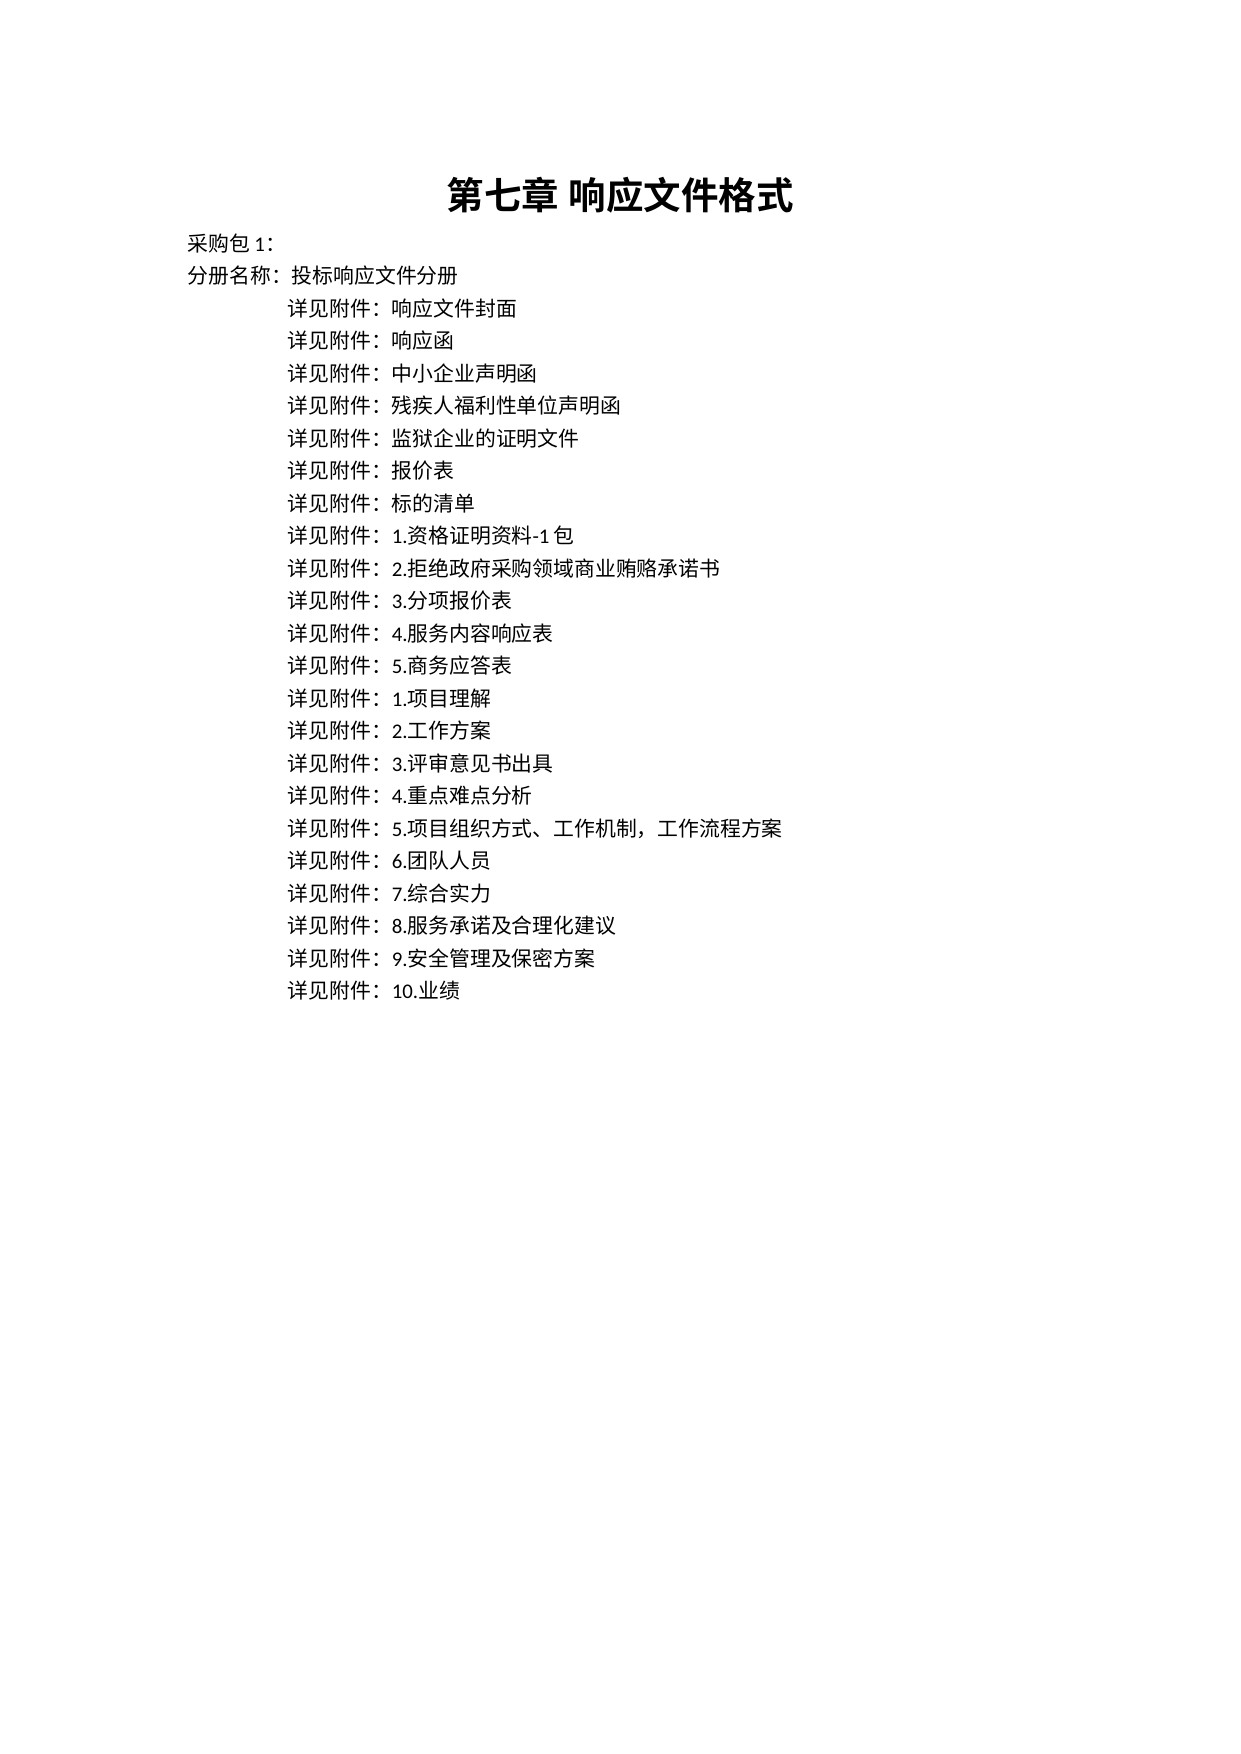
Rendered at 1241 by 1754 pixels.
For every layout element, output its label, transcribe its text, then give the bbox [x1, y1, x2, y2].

text 详见附件：响应函 [187, 324, 1053, 357]
text 详见附件：5.项目组织方式、工作机制，工作流程方案 [187, 812, 1053, 844]
text 第七章 响应文件格式 [187, 162, 1053, 227]
text 详见附件：1.资格证明资料-1包 [187, 519, 1053, 552]
text 采购包1： [187, 227, 1053, 259]
text 详见附件：5.商务应答表 [187, 649, 1053, 682]
text 详见附件：8.服务承诺及合理化建议 [187, 909, 1053, 942]
text 分册名称：投标响应文件分册 [187, 259, 1053, 292]
text 详见附件：3.评审意见书出具 [187, 747, 1053, 779]
text 详见附件：标的清单 [187, 487, 1053, 519]
text 详见附件：4.服务内容响应表 [187, 617, 1053, 649]
text 详见附件：报价表 [187, 454, 1053, 487]
text 详见附件：2.拒绝政府采购领域商业贿赂承诺书 [187, 552, 1053, 584]
text 详见附件：10.业绩 [187, 974, 1053, 1007]
text 详见附件：3.分项报价表 [187, 584, 1053, 617]
text 详见附件：4.重点难点分析 [187, 779, 1053, 812]
text 详见附件：9.安全管理及保密方案 [187, 942, 1053, 974]
text 详见附件：2.工作方案 [187, 714, 1053, 747]
text 详见附件：6.团队人员 [187, 844, 1053, 877]
text 详见附件：中小企业声明函 [187, 357, 1053, 389]
text 详见附件：响应文件封面 [187, 292, 1053, 324]
text 详见附件：残疾人福利性单位声明函 [187, 389, 1053, 422]
text 详见附件：监狱企业的证明文件 [187, 422, 1053, 454]
text 详见附件：1.项目理解 [187, 682, 1053, 714]
text 详见附件：7.综合实力 [187, 877, 1053, 909]
